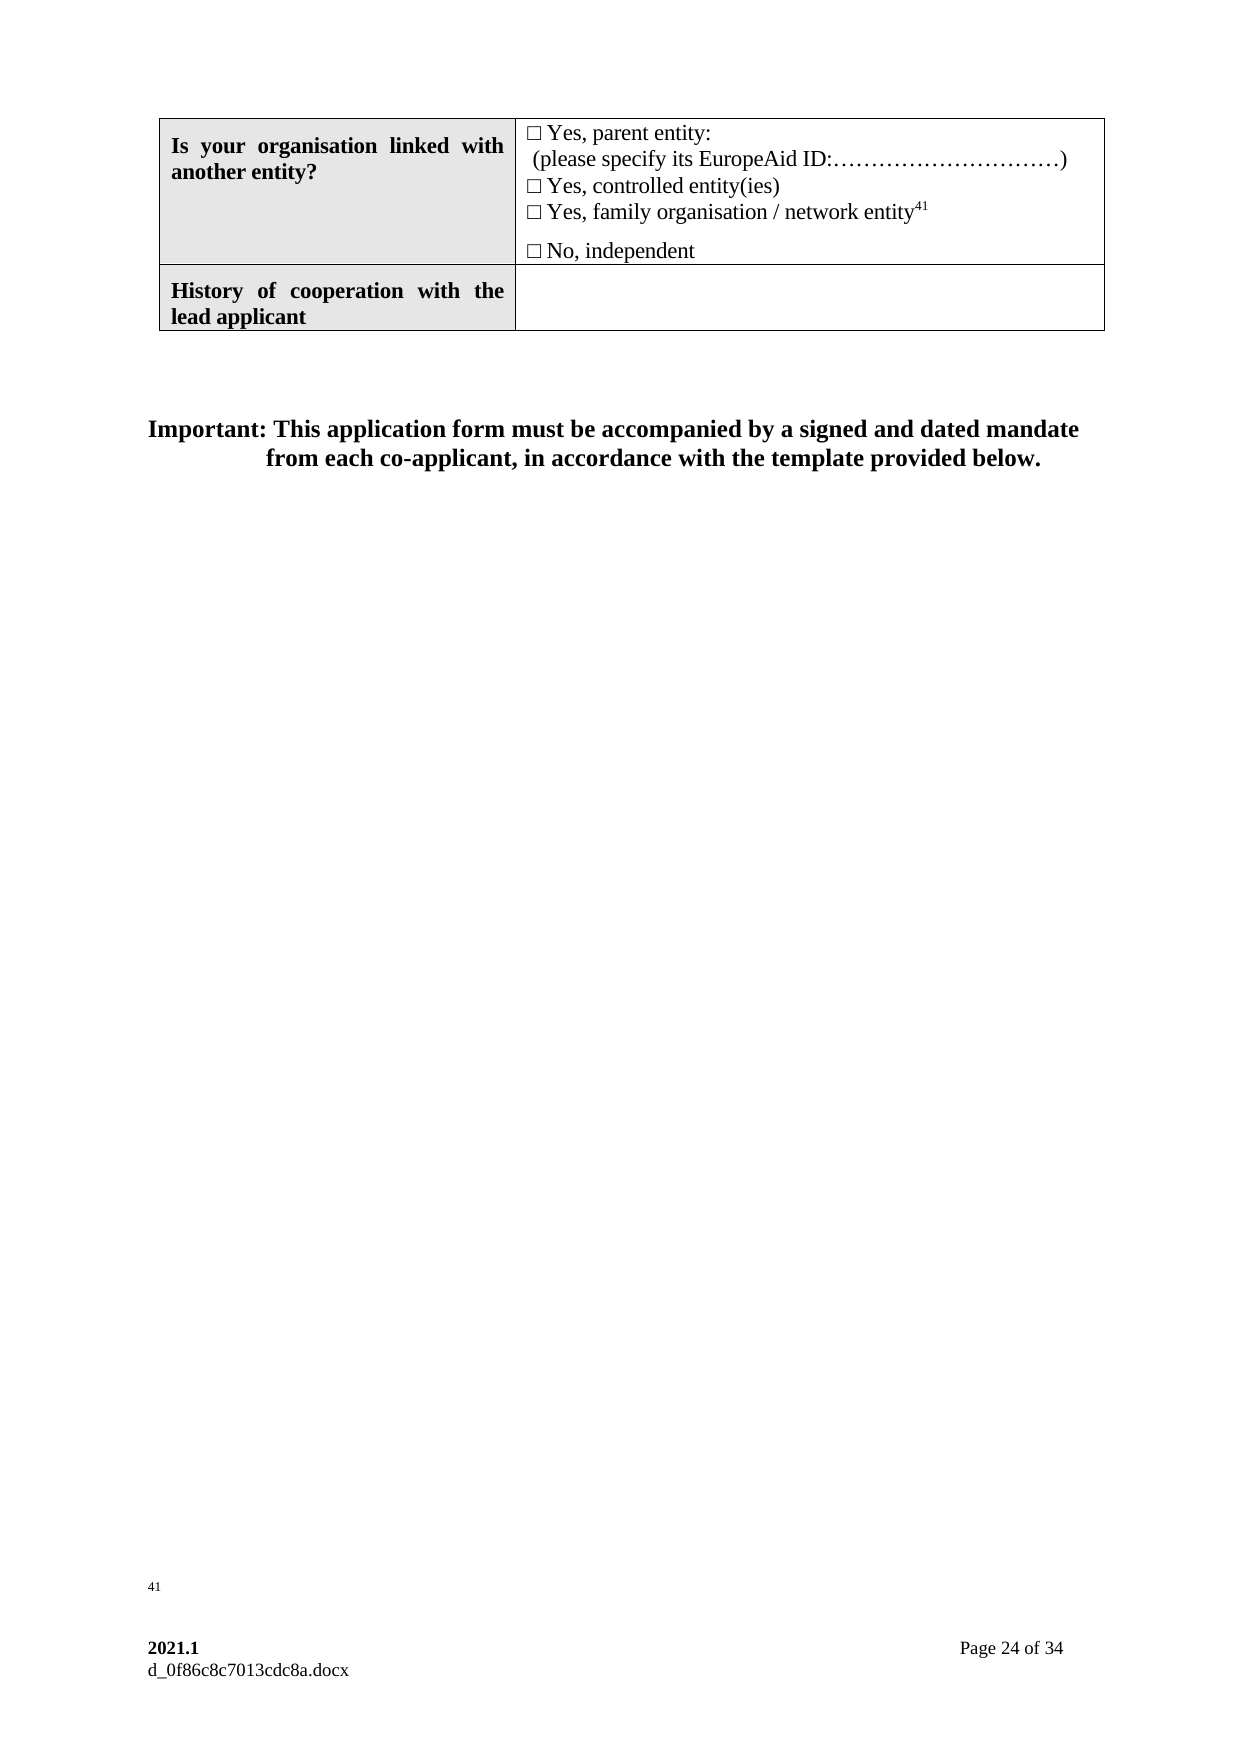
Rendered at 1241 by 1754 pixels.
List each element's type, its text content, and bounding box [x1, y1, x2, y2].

table_cell Is your organisation linked with another entity? [160, 119, 515, 263]
text Important: This application form must be accompanied by a signed and dated mandate from each co-applicant, in accordance with the template provided below. [148, 414, 1092, 472]
table_cell □ Yes, parent entity: (please specify its EuropeAid ID:…………………………) □ Yes, controlled entity(ies) □ Yes, family organisation / network entity □ No, independent [516, 119, 1104, 263]
table_cell History of cooperation with the lead applicant [160, 265, 515, 330]
table_cell [516, 265, 1104, 330]
